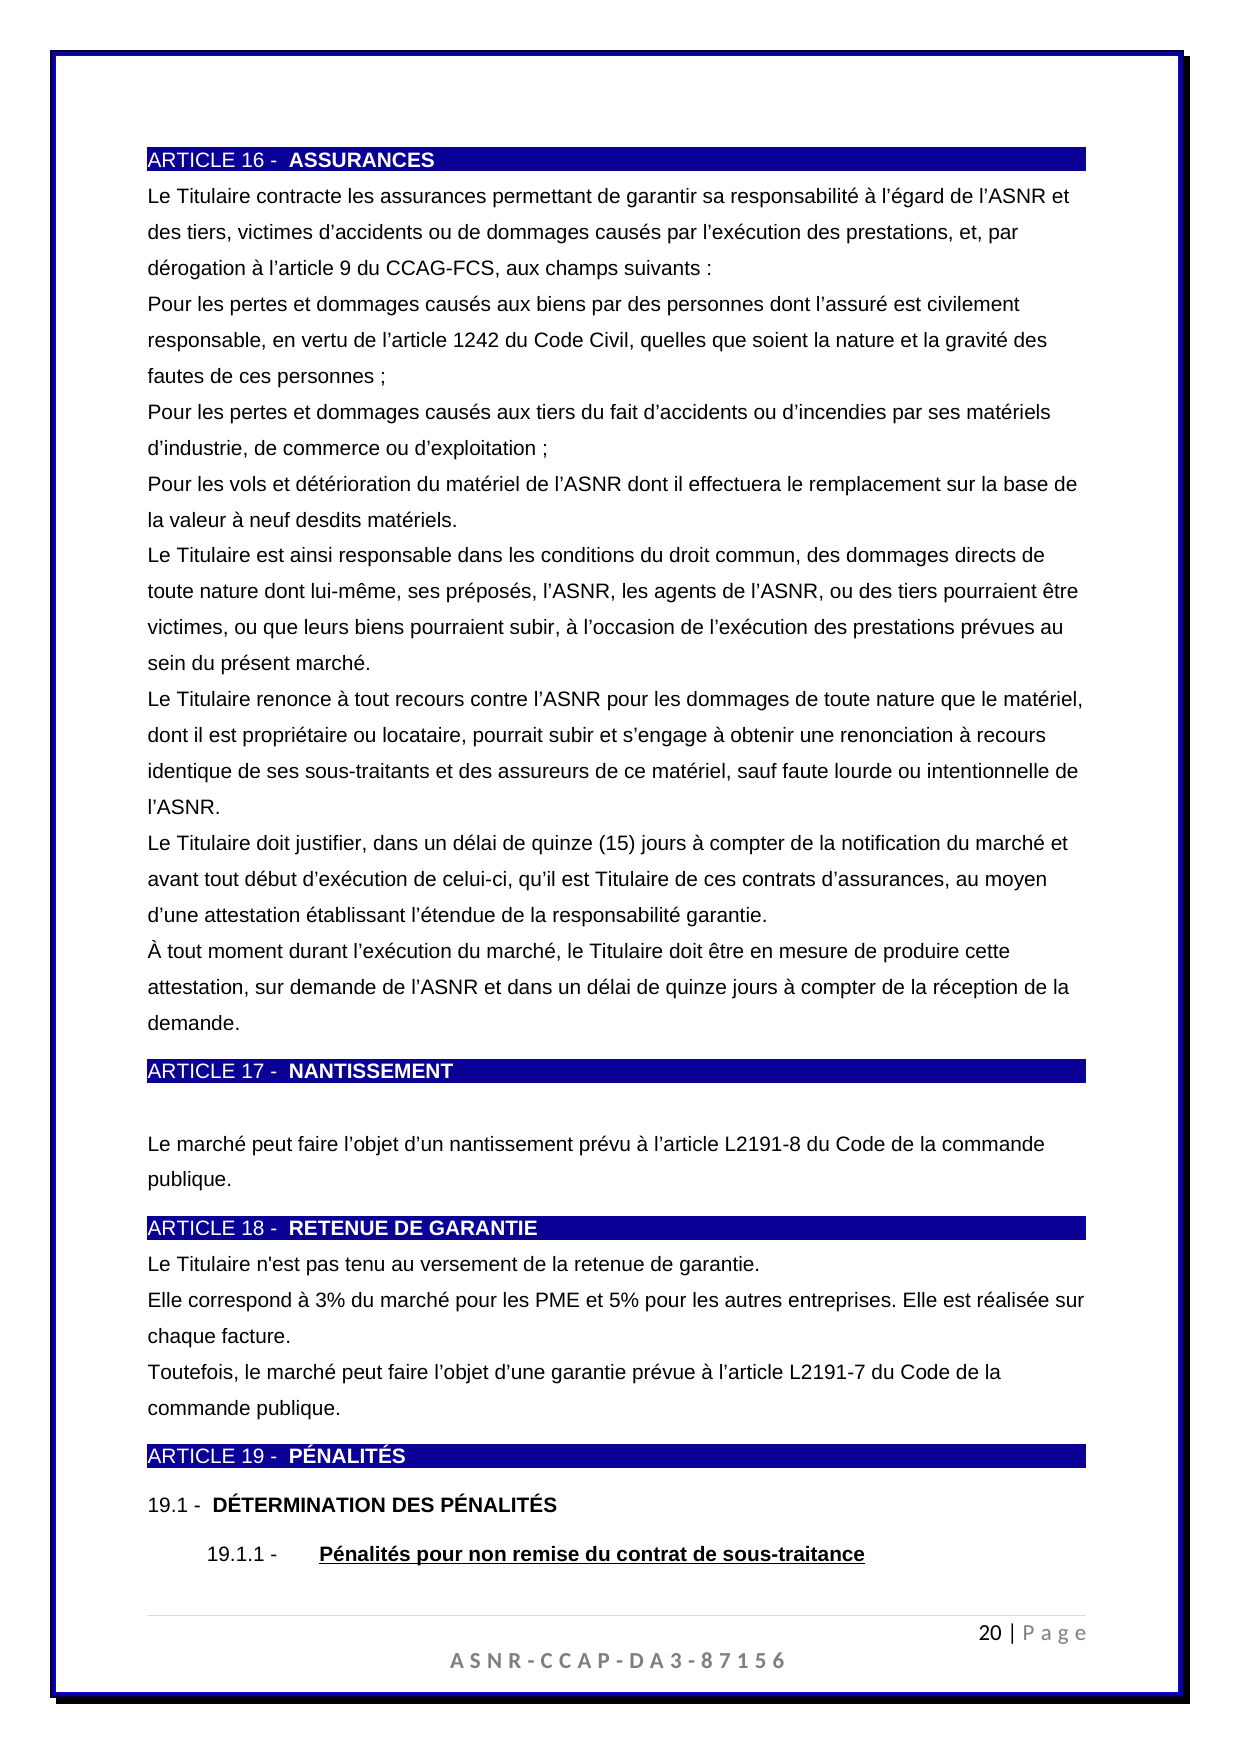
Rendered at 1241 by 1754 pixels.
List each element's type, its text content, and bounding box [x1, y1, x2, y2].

text À tout moment durant l’exécution du marché, le Titulaire doit être en mesure de produire cette attestation, sur demande de l’ASNR et dans un délai de quinze jours à compter de la réception de la demande. [147, 939, 1086, 1034]
subtitle Nantissement [147, 1059, 1086, 1083]
text Le Titulaire contracte les assurances permettant de garantir sa responsabilité à l’égard de l’ASNR et des tiers, victimes d’accidents ou de dommages causés par l’exécution des prestations, et, par dérogation à l’article 9 du CCAG-FCS, aux champs suivants : [147, 184, 1086, 280]
text Le Titulaire doit justifier, dans un délai de quinze (15) jours à compter de la notification du marché et avant tout début d’exécution de celui-ci, qu’il est Titulaire de ces contrats d’assurances, au moyen d’une attestation établissant l’étendue de la responsabilité garantie. [147, 831, 1086, 927]
text Le Titulaire tenu au versement de la retenue de garantie. [147, 1252, 1086, 1276]
text Toutefois, le marché peut faire l’objet d’une garantie prévue à l’article L2191-7 du Code de la commande publique. [147, 1360, 1086, 1420]
text Elle correspond à 3% du marché pour les PME et 5% pour les autres entreprises. Elle est réalisée sur chaque facture. [147, 1288, 1086, 1348]
subtitle Assurances [147, 147, 1086, 171]
text Le Titulaire est ainsi responsable dans les conditions du droit commun, des dommages directs de toute nature dont lui-même, ses préposés, l’ASNR, les agents de l’ASNR, ou des tiers pourraient être victimes, ou que leurs biens pourraient subir, à l’occasion de l’exécution des prestations prévues au sein du présent marché. [147, 543, 1086, 675]
text Pour les vols et détérioration du matériel de l’ASNR dont il effectuera le remplacement sur la base de la valeur à neuf desdits matériels. [147, 471, 1086, 531]
subtitle Retenue de garantie [147, 1216, 1086, 1240]
text Le Titulaire renonce à tout recours contre l’ASNR pour les dommages de toute nature que le matériel, dont il est propriétaire ou locataire, pourrait subir et s’engage à obtenir une renonciation à recours identique de ses sous-traitants et des assureurs de ce matériel, sauf faute lourde ou intentionnelle de l’ASNR. [147, 687, 1086, 819]
text Pour les pertes et dommages causés aux biens par des personnes dont l’assuré est civilement responsable, en vertu de l’article 1242 du Code Civil, quelles que soient la nature et la gravité des fautes de ces personnes ; [147, 292, 1086, 388]
text Pour les pertes et dommages causés aux tiers du fait d’accidents ou d’incendies par ses matériels d’industrie, de commerce ou d’exploitation ; [147, 399, 1086, 459]
subtitle Pénalités [147, 1444, 1086, 1468]
text Le marché peut faire l’objet d’un nantissement prévu à l’article L2191-8 du Code de la commande publique. [147, 1131, 1086, 1191]
subtitle Pénalités pour non remise du contrat de sous-traitance [207, 1542, 1086, 1566]
subtitle Détermination des pénalités [147, 1493, 1086, 1517]
